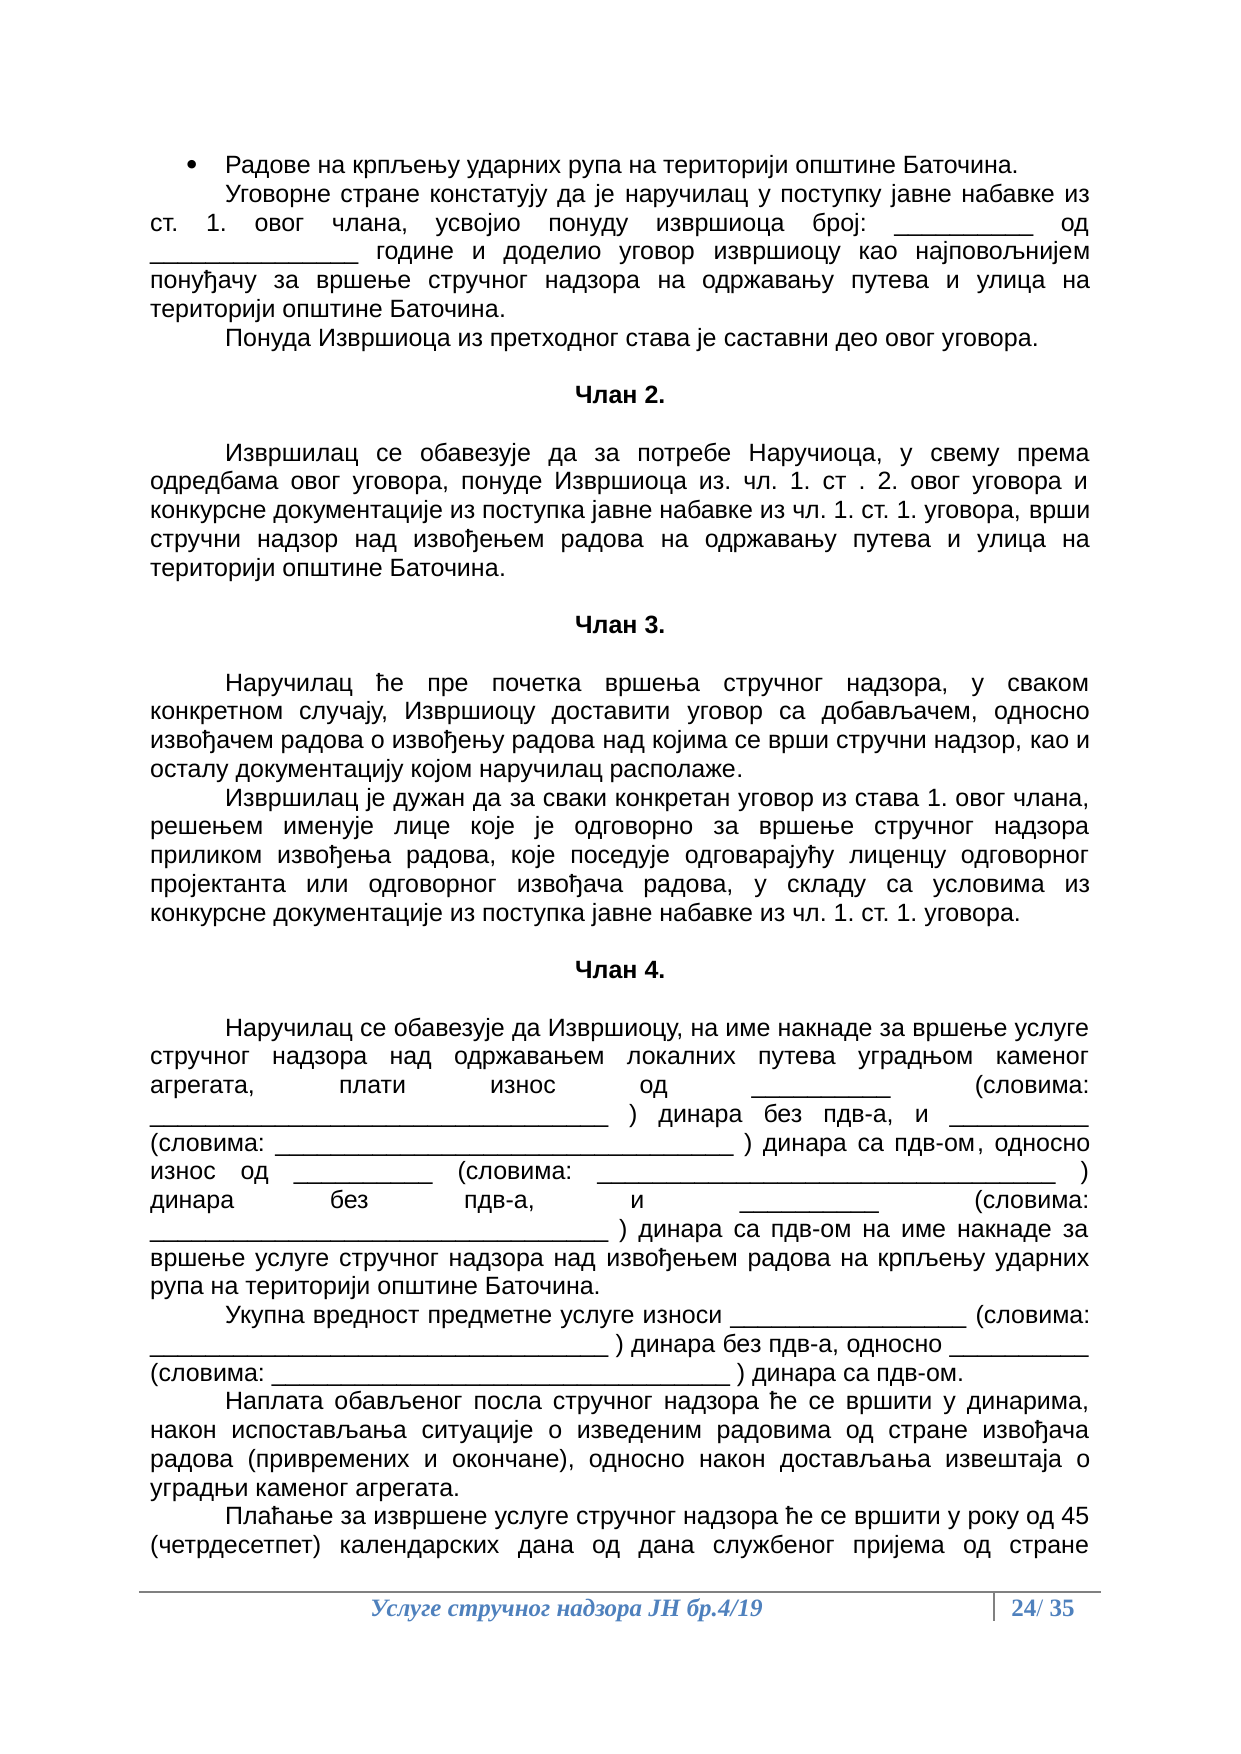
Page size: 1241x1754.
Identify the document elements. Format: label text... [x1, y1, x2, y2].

text Члан 2. [150, 380, 1090, 409]
text Наручилац се обавезује да Извршиоцу, на име накнаде за вршење услуге стручног надзора над одржавањем локалних путева уградњом каменог агрегата, плати износ од __________ (словима: _________________________________ ) динара без пдв-а, и __________ (словима: _________________________________ ) динара са пдв-ом, односно износ од __________ (словима: _________________________________ ) динара без пдв-а, и __________ (словима: _________________________________ ) динара са пдв-ом на име накнаде за вршење услуге стручног надзора над извођењем радова на крпљењу ударних рупа на територији општине Баточина. [150, 1013, 1090, 1300]
list Радовe на крпљењу ударних рупа на територији општине Баточина. [187, 150, 1090, 179]
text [150, 1501, 1090, 1559]
text Извршилац је дужан да за сваки конкретан уговор из става 1. овог члана, решењем именује лице које је одговорно за вршење стручног надзора приликом извођења радова, које поседује одговарајућу лиценцу одговорног пројектанта или одговорног извођача радова, у складу са условима из конкурсне документације из поступка јавне набавке из чл. 1. ст. 1. уговора. [150, 783, 1090, 926]
text Наплата обављеног посла стручног надзора ће се вршити у динарима, након испостављања ситуације о изведеним радовима од стране извођача радова (привремених и окончане), односно након достављања извештаја о уградњи каменог агрегата. [150, 1386, 1090, 1501]
text Укупна вредност предметне услуге износи _________________ (словима: _________________________________ ) динара без пдв-а, односно __________ (словима: _________________________________ ) динара са пдв-ом. [150, 1300, 1090, 1386]
text Члан 3. [150, 610, 1090, 639]
text Члан 4. [150, 955, 1090, 984]
text Наручилац ће пре почетка вршења стручног надзора, у сваком конкретном случају, Извршиоцу доставити уговор са добављачем, односно извођачем радова о извођењу радова над којима се врши стручни надзор, као и осталу документацију којом наручилац располаже. [150, 668, 1090, 783]
text Понуда Извршиоца из претходног става је саставни део овог уговора. [150, 323, 1090, 351]
text Уговорне стране констатују да је наручилац у поступку јавне набавке из ст. 1. овог члана, усвојио понуду извршиоца број: __________ од _______________ године и доделио уговор извршиоцу као најповољнијем понуђачу за вршење стручног надзора на одржавању путева и улица на територији општине Баточина. [150, 179, 1090, 323]
text Извршилац се обавезује да за потребе Наручиоца, у свему према одредбама овог уговора, понуде Извршиоца из. чл. 1. ст . 2. овог уговора и конкурсне документације из поступка јавне набавке из чл. 1. ст. 1. уговора, врши стручни надзор над извођењем радова на одржавању путева и улица на територији општине Баточина. [150, 438, 1090, 581]
